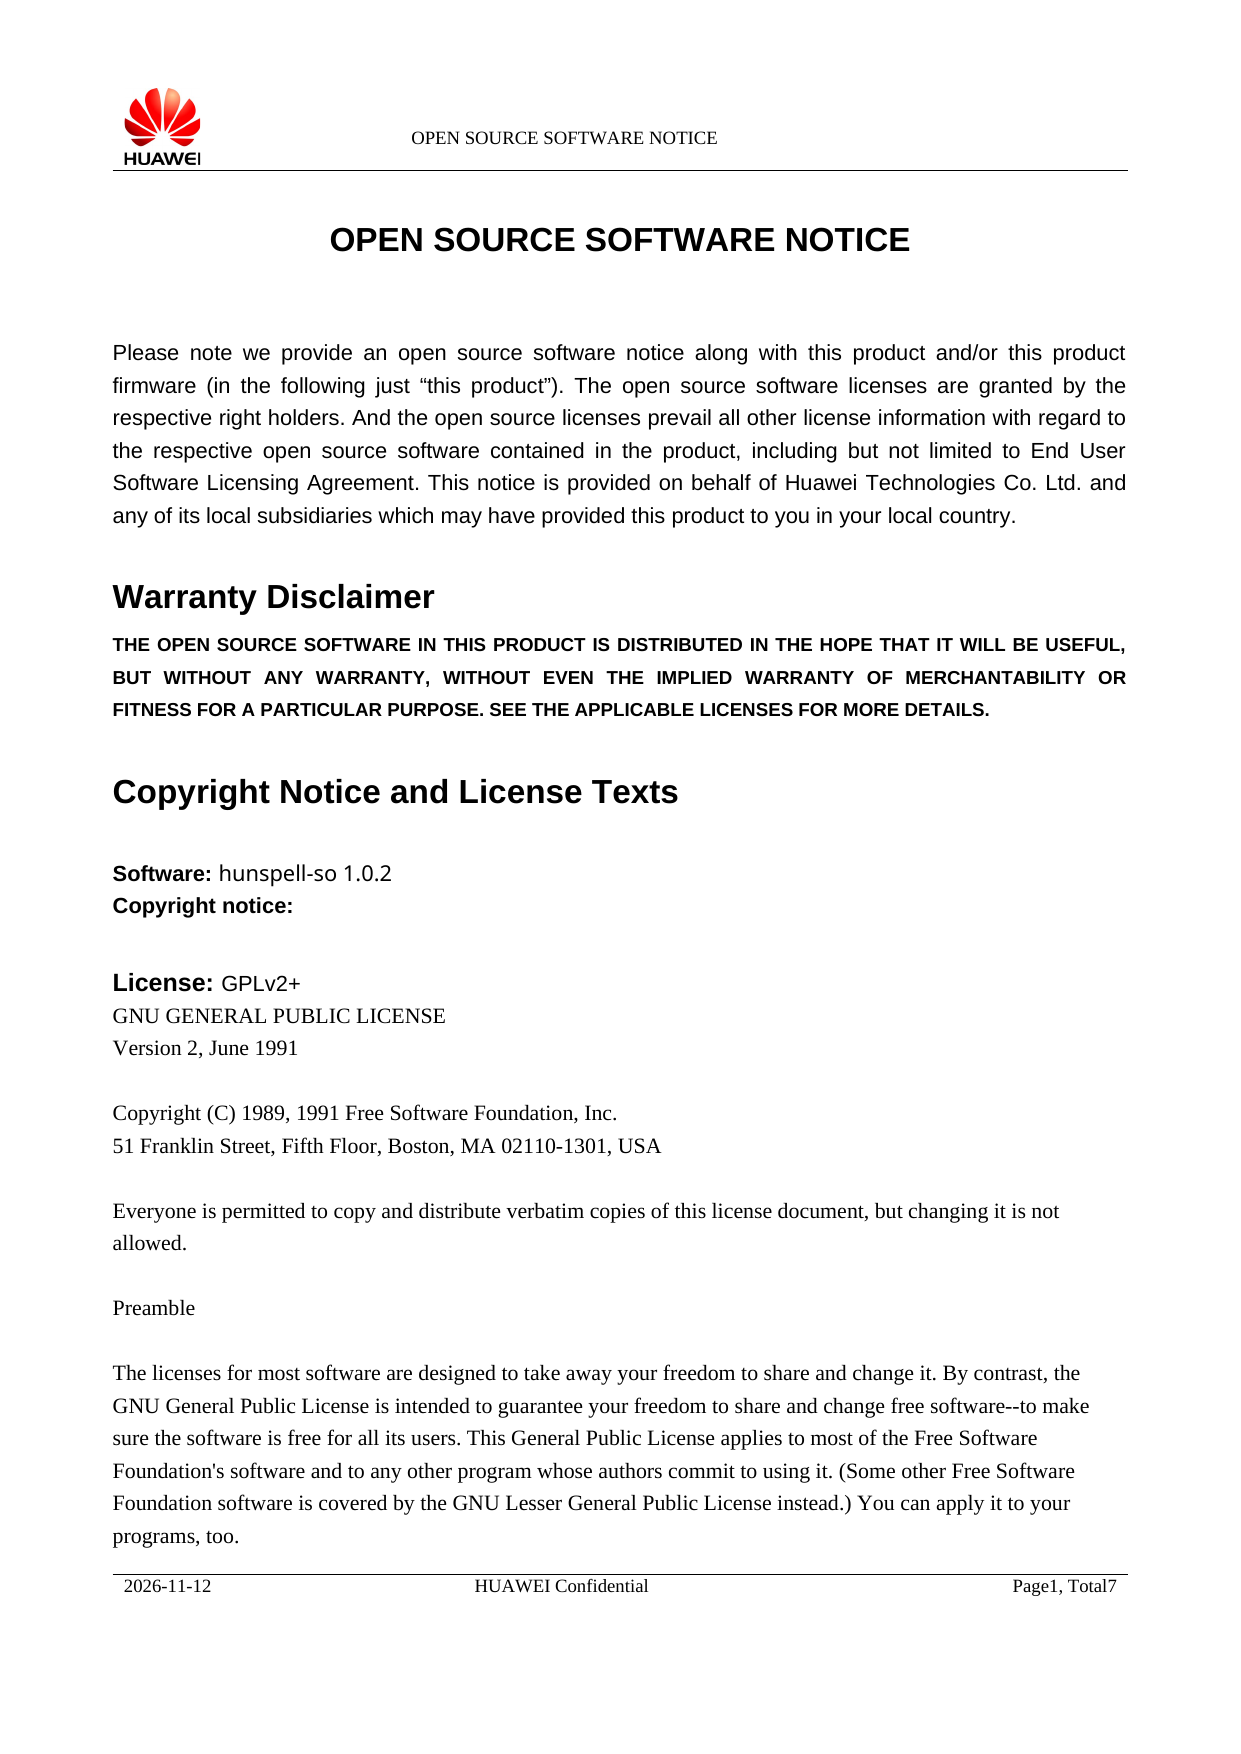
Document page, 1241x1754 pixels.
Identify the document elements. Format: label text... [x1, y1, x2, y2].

picture [124, 88, 201, 165]
text Copyright Notice and License Texts [112, 759, 1128, 824]
text Copyright notice: [112, 889, 1128, 921]
title Software: hunspell-so 1.0.2 [112, 856, 1128, 889]
text License: GPLv2+ [112, 966, 1128, 999]
text Warranty Disclaimer [112, 564, 1128, 629]
text The open source software in this product is distributed in the hope that it will be useful, but WITHOUT ANY WARRANTY, without even the implied warranty of MERCHANTABILITY or FITNESS FOR A PARTICULAR PURPOSE. See the applicable licenses for more details. [112, 629, 1128, 726]
text OPEN SOURCE SOFTWARE NOTICE [112, 206, 1128, 271]
text Please note we provide an open source software notice along with this product and/or this product firmware (in the following just “this product”). The open source software licenses are granted by the respective right holders. And the open source licenses prevail all other license information with regard to the respective open source software contained in the product, including but not limited to End User Software Licensing Agreement. This notice is provided on behalf of Huawei Technologies Co. Ltd. and any of its local subsidiaries which may have provided this product to you in your local country. [112, 336, 1128, 531]
